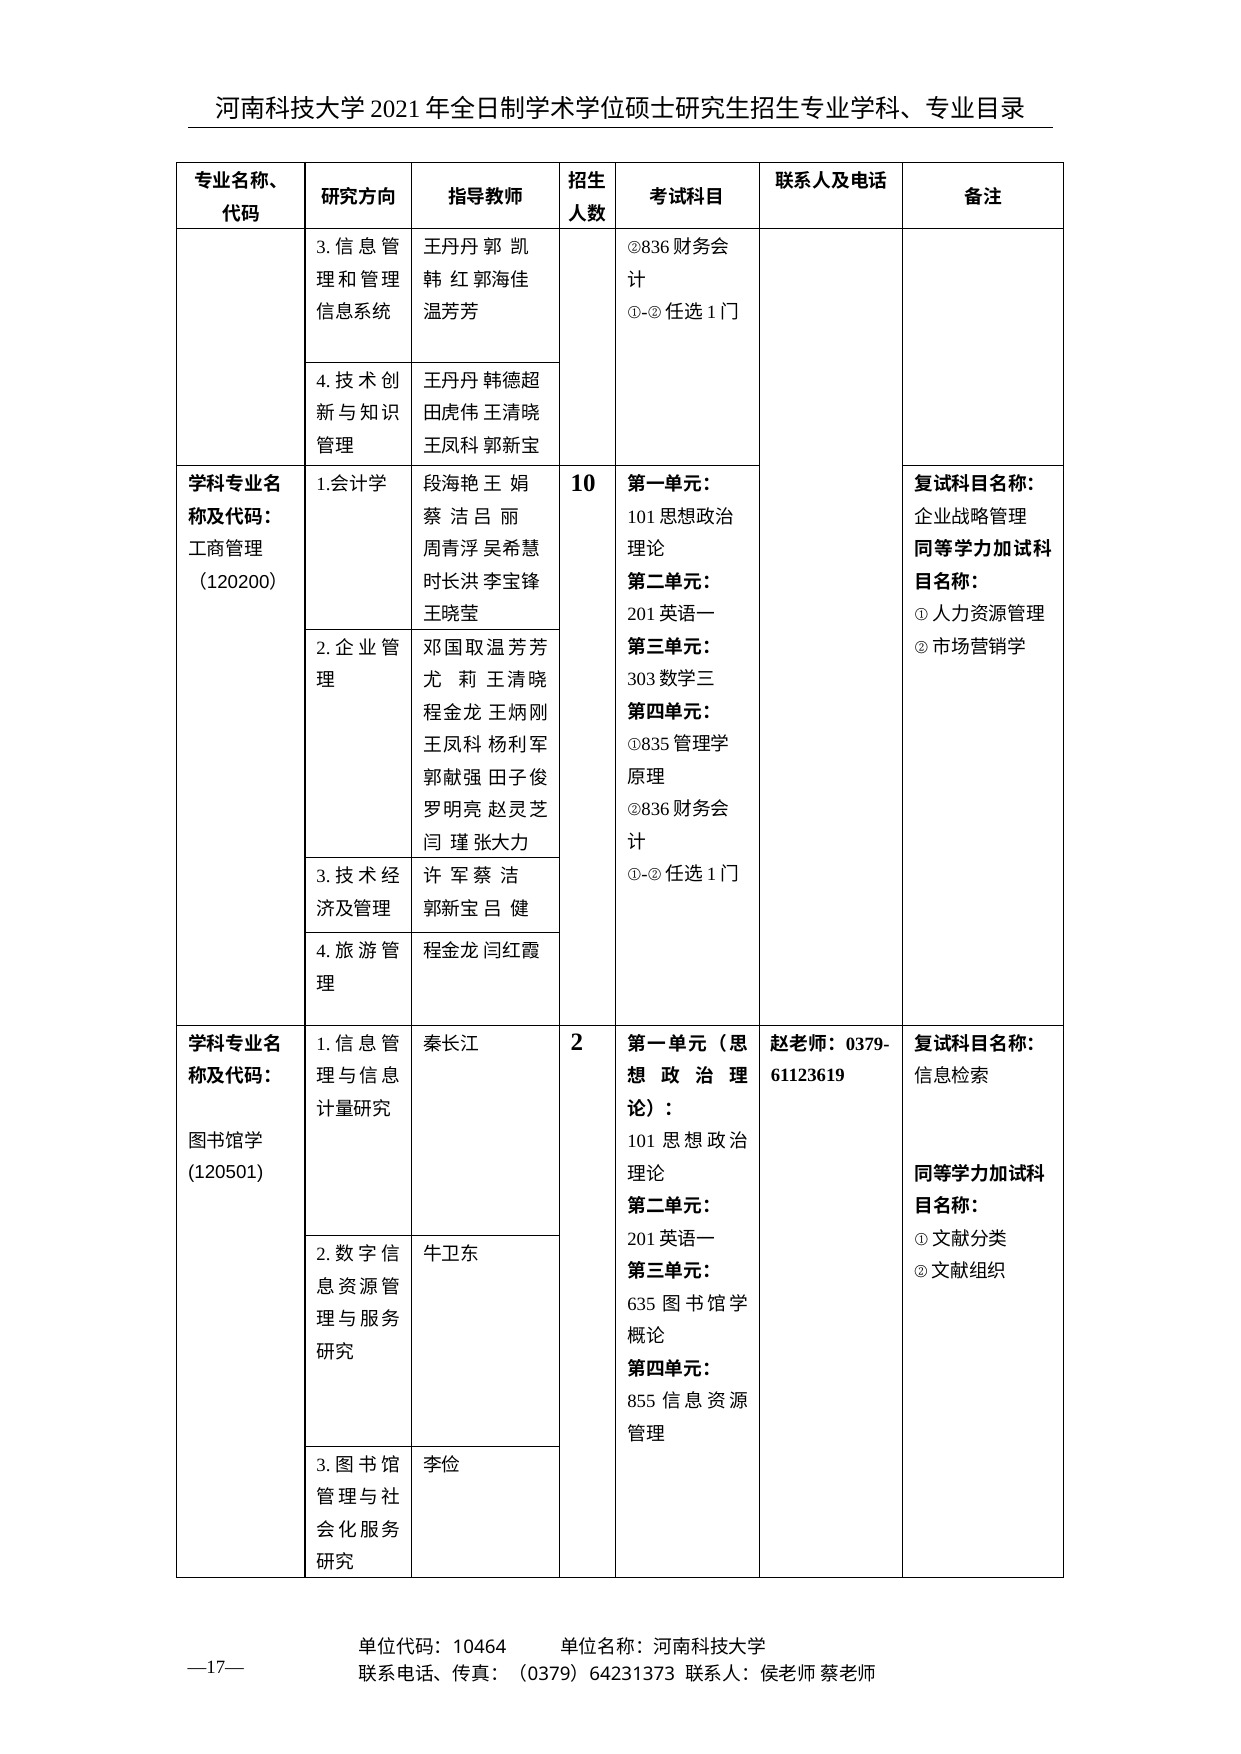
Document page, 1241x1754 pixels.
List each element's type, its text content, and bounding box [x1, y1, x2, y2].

table_header 招生 人数 [560, 163, 615, 228]
table_cell 4.技术创新与知识管理 [306, 363, 411, 465]
table_cell 赵老师：0379-61123619 [760, 1026, 902, 1577]
table_cell 复试科目名称： 信息检索 同等学力加试科目名称： ①文献分类 ②文献组织 [903, 1026, 1063, 1577]
table_cell 秦长江 [412, 1026, 559, 1235]
table_cell 第一单元（思想政治理论）： 101思想政治理论 第二单元： 201英语一 第三单元： 635图书馆学概论 第四单元： 855信息资源管理 [616, 1026, 759, 1577]
table_cell 许 军 蔡 洁 郭新宝 吕 健 [412, 858, 559, 932]
table_cell 牛卫东 [412, 1236, 559, 1446]
table_cell 王丹丹 韩德超 田虎伟 王清晓 王凤科 郭新宝 [412, 363, 559, 465]
table_cell 1.会计学 [306, 466, 411, 629]
table_header 指导教师 [412, 163, 559, 228]
table_cell 学科专业名称及代码： 图书馆学 (120501) [177, 1026, 304, 1577]
table_cell 2 [560, 1026, 615, 1577]
table_cell 学科专业名称及代码： 工商管理（120200） [177, 466, 304, 1024]
table_cell 段海艳 王 娟 蔡 洁 吕 丽 周青浮 吴希慧 时长洪 李宝锋 王晓莹 [412, 466, 559, 629]
table_cell 2.数字信息资源管理与服务研究 [306, 1236, 411, 1446]
table_cell 李俭 [412, 1447, 559, 1577]
table_cell 3.图书馆管理与社会化服务研究 [306, 1447, 411, 1577]
table_cell 1.信息管理与信息计量研究 [306, 1026, 411, 1235]
table_header 考试科目 [616, 163, 759, 228]
table_header 研究方向 [306, 163, 411, 228]
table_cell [616, 466, 759, 1024]
table_header 备注 [903, 163, 1063, 228]
table_cell 程金龙 闫红霞 [412, 933, 559, 1024]
table_cell 4.旅游管理 [306, 933, 411, 1024]
table_cell 3.信息管理和管理信息系统 [306, 229, 411, 362]
table_header 专业名称、 代码 [177, 163, 304, 228]
table_cell 王丹丹 郭 凯 韩 红 郭海佳 温芳芳 [412, 229, 559, 362]
table_cell 邓国取温芳芳 尤 莉 王清晓 程金龙 王炳刚 王凤科 杨利军 郭献强 田子俊 罗明亮 赵灵芝 闫 瑾 张大力 [412, 630, 559, 857]
table_header 联系人及电话 [760, 163, 902, 228]
table_cell 2.企业管理 [306, 630, 411, 857]
table_cell 3.技术经济及管理 [306, 858, 411, 932]
table_cell 10 [560, 466, 615, 1024]
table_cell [903, 466, 1063, 1024]
